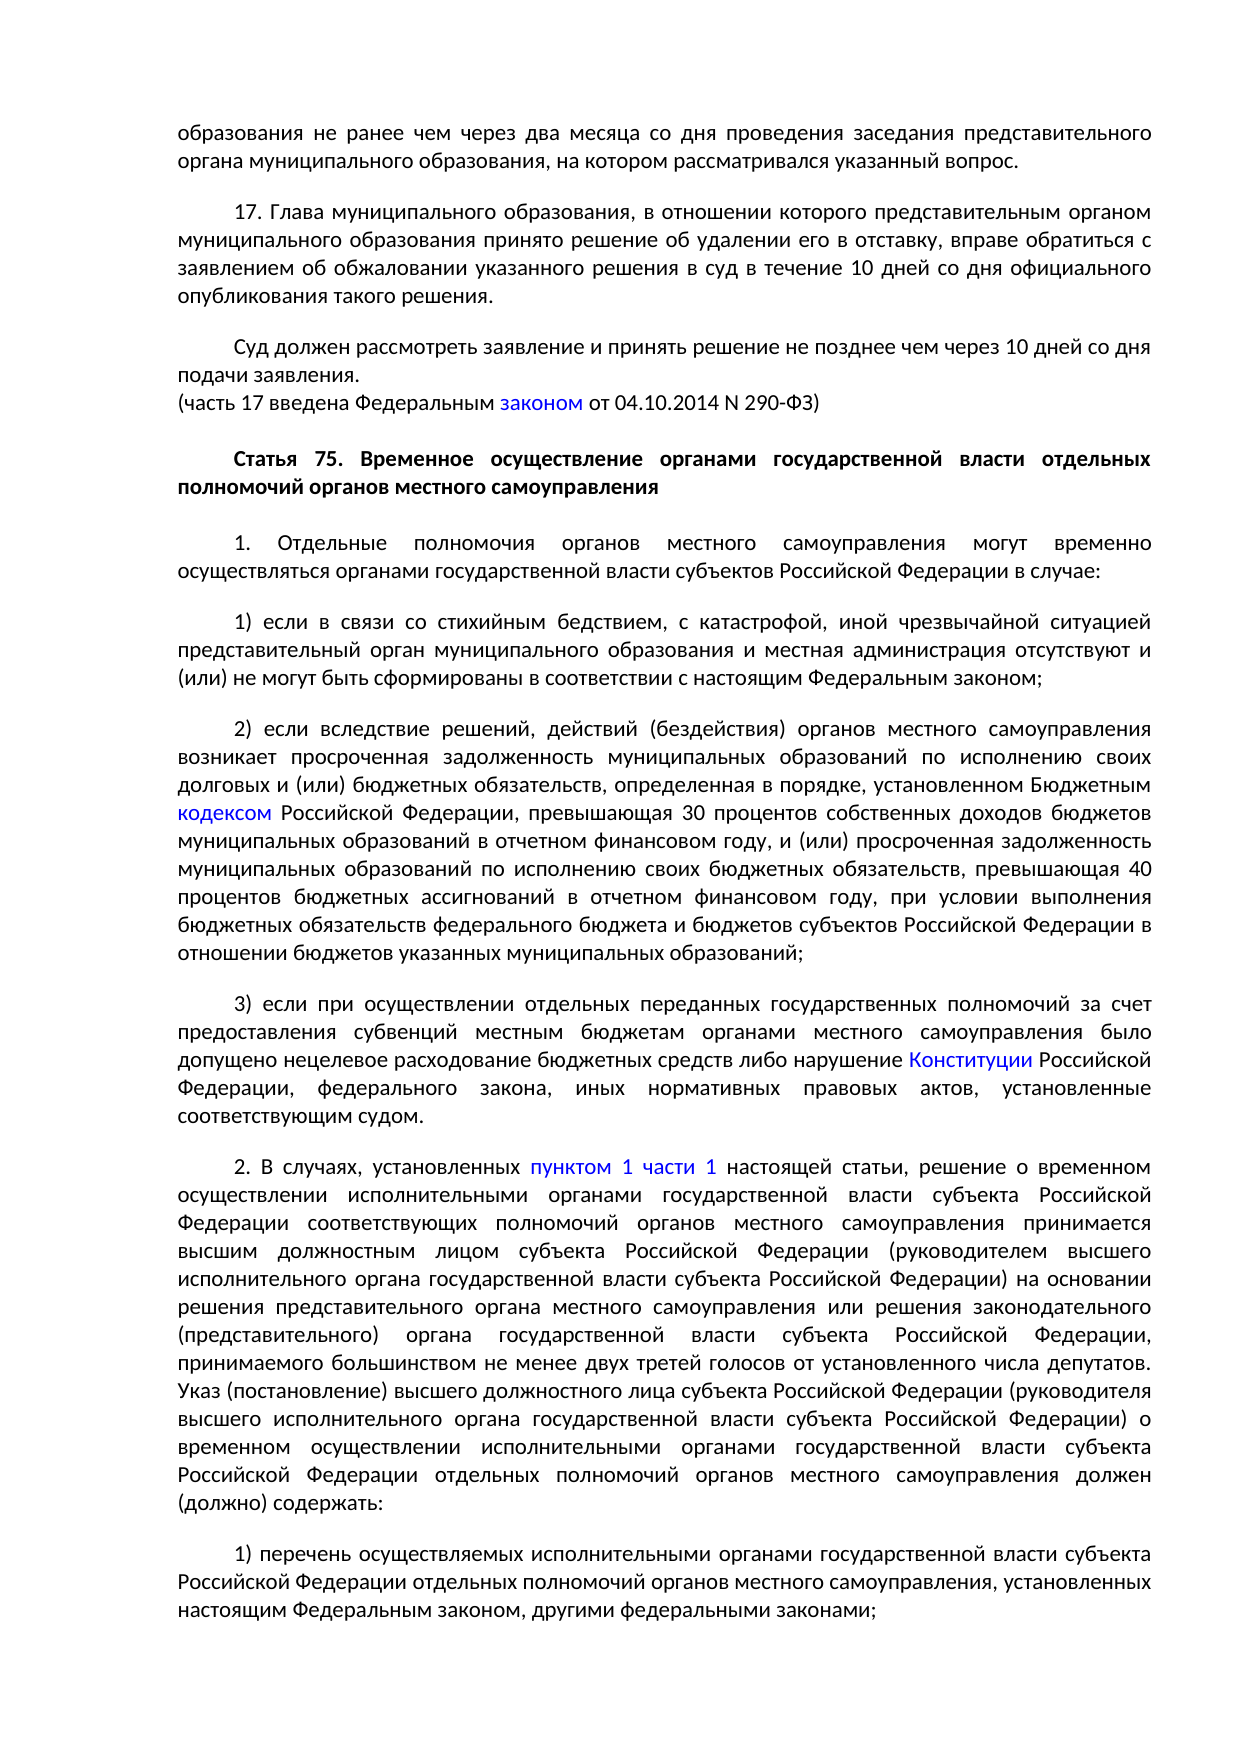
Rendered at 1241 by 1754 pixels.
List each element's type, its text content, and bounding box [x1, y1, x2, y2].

title Статья 75. Временное осуществление органами государственной власти отдельных полномочий органов местного самоуправления [177, 444, 1152, 500]
text 2) если вследствие решений, действий (бездействия) органов местного самоуправления возникает просроченная задолженность муниципальных образований по исполнению своих долговых и (или) бюджетных обязательств, определенная в порядке, установленном Бюджетным кодексом Российской Федерации, превышающая 30 процентов собственных доходов бюджетов муниципальных образований в отчетном финансовом году, и (или) просроченная задолженность муниципальных образований по исполнению своих бюджетных обязательств, превышающая 40 процентов бюджетных ассигнований в отчетном финансовом году, при условии выполнения бюджетных обязательств федерального бюджета и бюджетов субъектов Российской Федерации в отношении бюджетов указанных муниципальных образований; [177, 714, 1152, 966]
text 1) перечень осуществляемых исполнительными органами государственной власти субъекта Российской Федерации отдельных полномочий органов местного самоуправления, установленных настоящим Федеральным законом, другими федеральными законами; [177, 1539, 1152, 1623]
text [177, 118, 1152, 174]
text 1. Отдельные полномочия органов местного самоуправления могут временно осуществляться органами государственной власти субъектов Российской Федерации в случае: [177, 528, 1152, 584]
text 3) если при осуществлении отдельных переданных государственных полномочий за счет предоставления субвенций местным бюджетам органами местного самоуправления было допущено нецелевое расходование бюджетных средств либо нарушение Конституции Российской Федерации, федерального закона, иных нормативных правовых актов, установленные соответствующим судом. [177, 989, 1152, 1129]
text 1) если в связи со стихийным бедствием, с катастрофой, иной чрезвычайной ситуацией представительный орган муниципального образования и местная администрация отсутствуют и (или) не могут быть сформированы в соответствии с настоящим Федеральным законом; [177, 607, 1152, 691]
text Суд должен рассмотреть заявление и принять решение не позднее чем через 10 дней со дня подачи заявления. [177, 332, 1152, 388]
text 2. В случаях, установленных пунктом 1 части 1 настоящей статьи, решение о временном осуществлении исполнительными органами государственной власти субъекта Российской Федерации соответствующих полномочий органов местного самоуправления принимается высшим должностным лицом субъекта Российской Федерации (руководителем высшего исполнительного органа государственной власти субъекта Российской Федерации) на основании решения представительного органа местного самоуправления или решения законодательного (представительного) органа государственной власти субъекта Российской Федерации, принимаемого большинством не менее двух третей голосов от установленного числа депутатов. Указ (постановление) высшего должностного лица субъекта Российской Федерации (руководителя высшего исполнительного органа государственной власти субъекта Российской Федерации) о временном осуществлении исполнительными органами государственной власти субъекта Российской Федерации отдельных полномочий органов местного самоуправления должен (должно) содержать: [177, 1152, 1152, 1517]
text 17. Глава муниципального образования, в отношении которого представительным органом муниципального образования принято решение об удалении его в отставку, вправе обратиться с заявлением об обжаловании указанного решения в суд в течение 10 дней со дня официального опубликования такого решения. [177, 197, 1152, 309]
text (часть 17 введена Федеральным законом от 04.10.2014 N 290-ФЗ) [177, 388, 1152, 416]
